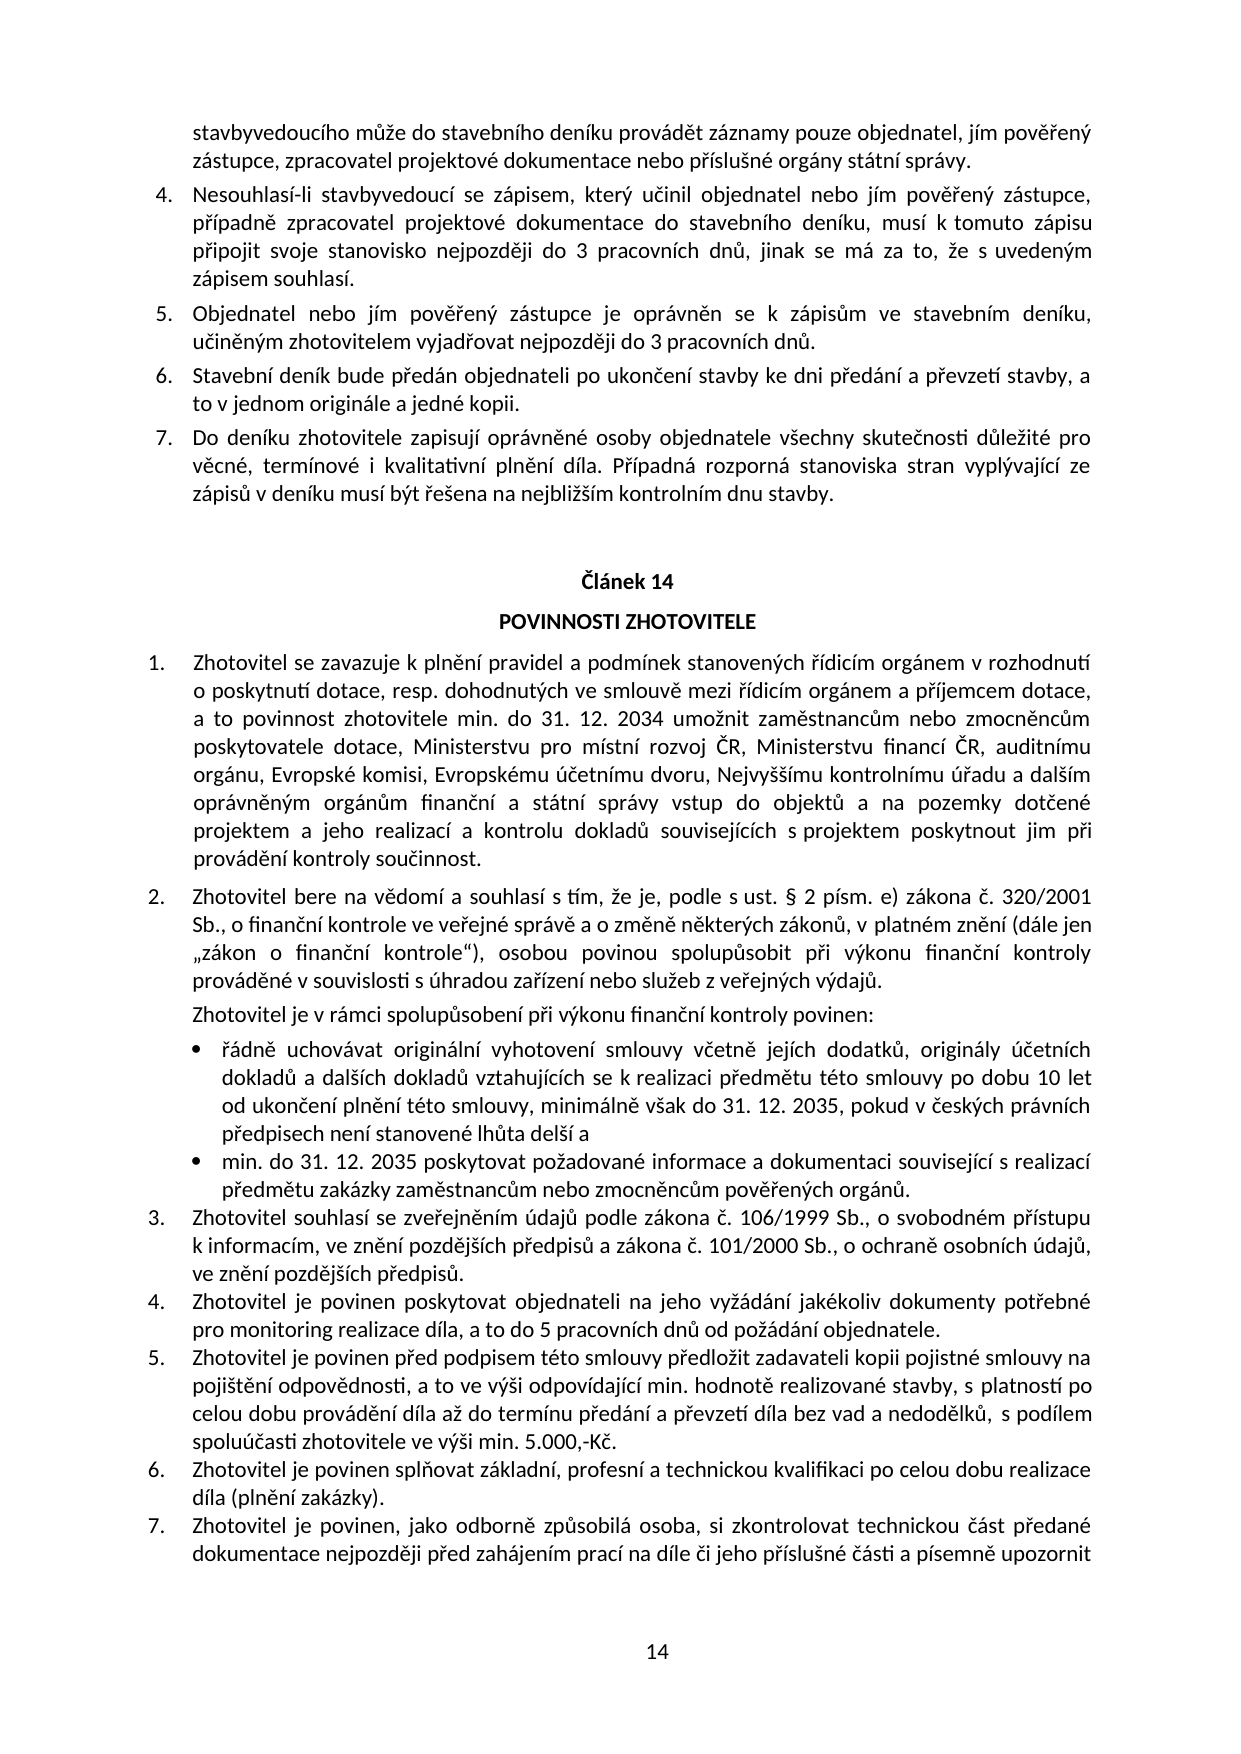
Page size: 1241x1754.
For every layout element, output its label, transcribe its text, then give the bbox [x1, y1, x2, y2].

list Do deníku zhotovitele zapisují oprávněné osoby objednatele všechny skutečnosti důležité pro věcné, termínové i kvalitativní plnění díla. Případná rozporná stanoviska stran vyplývající ze zápisů v deníku musí být řešena na nejbližším kontrolním dnu stavby. [155, 423, 1093, 507]
list Zhotovitel je povinen splňovat základní, profesní a technickou kvalifikaci po celou dobu realizace díla (plnění zakázky). [148, 1455, 1093, 1511]
list Zhotovitel je v rámci spolupůsobení při výkonu finanční kontroly povinen: [192, 1001, 1093, 1028]
list Zhotovitel se zavazuje k plnění pravidel a podmínek stanovených řídicím orgánem v rozhodnutí o poskytnutí dotace, resp. dohodnutých ve smlouvě mezi řídicím orgánem a příjemcem dotace, a to povinnost zhotovitele min. do 31. 12. 2034 umožnit zaměstnancům nebo zmocněncům poskytovatele dotace, Ministerstvu pro místní rozvoj ČR, Ministerstvu financí ČR, auditnímu orgánu, Evropské komisi, Evropskému účetnímu dvoru, Nejvyššímu kontrolnímu úřadu a dalším oprávněným orgánům finanční a státní správy vstup do objektů a na pozemky dotčené projektem a jeho realizací a kontrolu dokladů souvisejících s projektem poskytnout jim při provádění kontroly součinnost. [148, 648, 1093, 872]
list Zhotovitel je povinen poskytovat objednateli na jeho vyžádání jakékoliv dokumenty potřebné pro monitoring realizace díla, a to do 5 pracovních dnů od požádání objednatele. [148, 1287, 1093, 1343]
list Nesouhlasí-li stavbyvedoucí se zápisem, který učinil objednatel nebo jím pověřený zástupce, případně zpracovatel projektové dokumentace do stavebního deníku, musí k tomuto zápisu připojit svoje stanovisko nejpozději do 3 pracovních dnů, jinak se má za to, že s uvedeným zápisem souhlasí. [155, 181, 1093, 293]
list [155, 118, 1093, 174]
text Povinnosti zhotovitele [162, 607, 1093, 635]
list Stavební deník bude předán objednateli po ukončení stavby ke dni předání a převzetí stavby, a to v jednom originále a jedné kopii. [155, 361, 1093, 417]
list Zhotovitel bere na vědomí a souhlasí s tím, že je, podle s ust. § 2 písm. e) zákona č. 320/2001 Sb., o finanční kontrole ve veřejné správě a o změně některých zákonů, v platném znění (dále jen „zákon o finanční kontrole“), osobou povinou spolupůsobit při výkonu finanční kontroly prováděné v souvislosti s úhradou zařízení nebo služeb z veřejných výdajů. [148, 882, 1093, 994]
list Objednatel nebo jím pověřený zástupce je oprávněn se k zápisům ve stavebním deníku, učiněným zhotovitelem vyjadřovat nejpozději do 3 pracovních dnů. [155, 299, 1093, 355]
list řádně uchovávat originální vyhotovení smlouvy včetně jejích dodatků, originály účetních dokladů a dalších dokladů vztahujících se k realizaci předmětu této smlouvy po dobu 10 let od ukončení plnění této smlouvy, minimálně však do 31. 12. 2035, pokud v českých právních předpisech není stanovené lhůta delší a [192, 1035, 1093, 1147]
list Zhotovitel souhlasí se zveřejněním údajů podle zákona č. 106/1999 Sb., o svobodném přístupu k informacím, ve znění pozdějších předpisů a zákona č. 101/2000 Sb., o ochraně osobních údajů, ve znění pozdějších předpisů. [148, 1203, 1093, 1287]
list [148, 1511, 1093, 1567]
list min. do 31. 12. 2035 poskytovat požadované informace a dokumentaci související s realizací předmětu zakázky zaměstnancům nebo zmocněncům pověřených orgánů. [192, 1147, 1093, 1203]
subtitle Článek 14 [162, 567, 1093, 595]
list Zhotovitel je povinen před podpisem této smlouvy předložit zadavateli kopii pojistné smlouvy na pojištění odpovědnosti, a to ve výši odpovídající min. hodnotě realizované stavby, s platností po celou dobu provádění díla až do termínu předání a převzetí díla bez vad a nedodělků, s podílem spoluúčasti zhotovitele ve výši min. 5.000,-Kč. [148, 1343, 1093, 1455]
